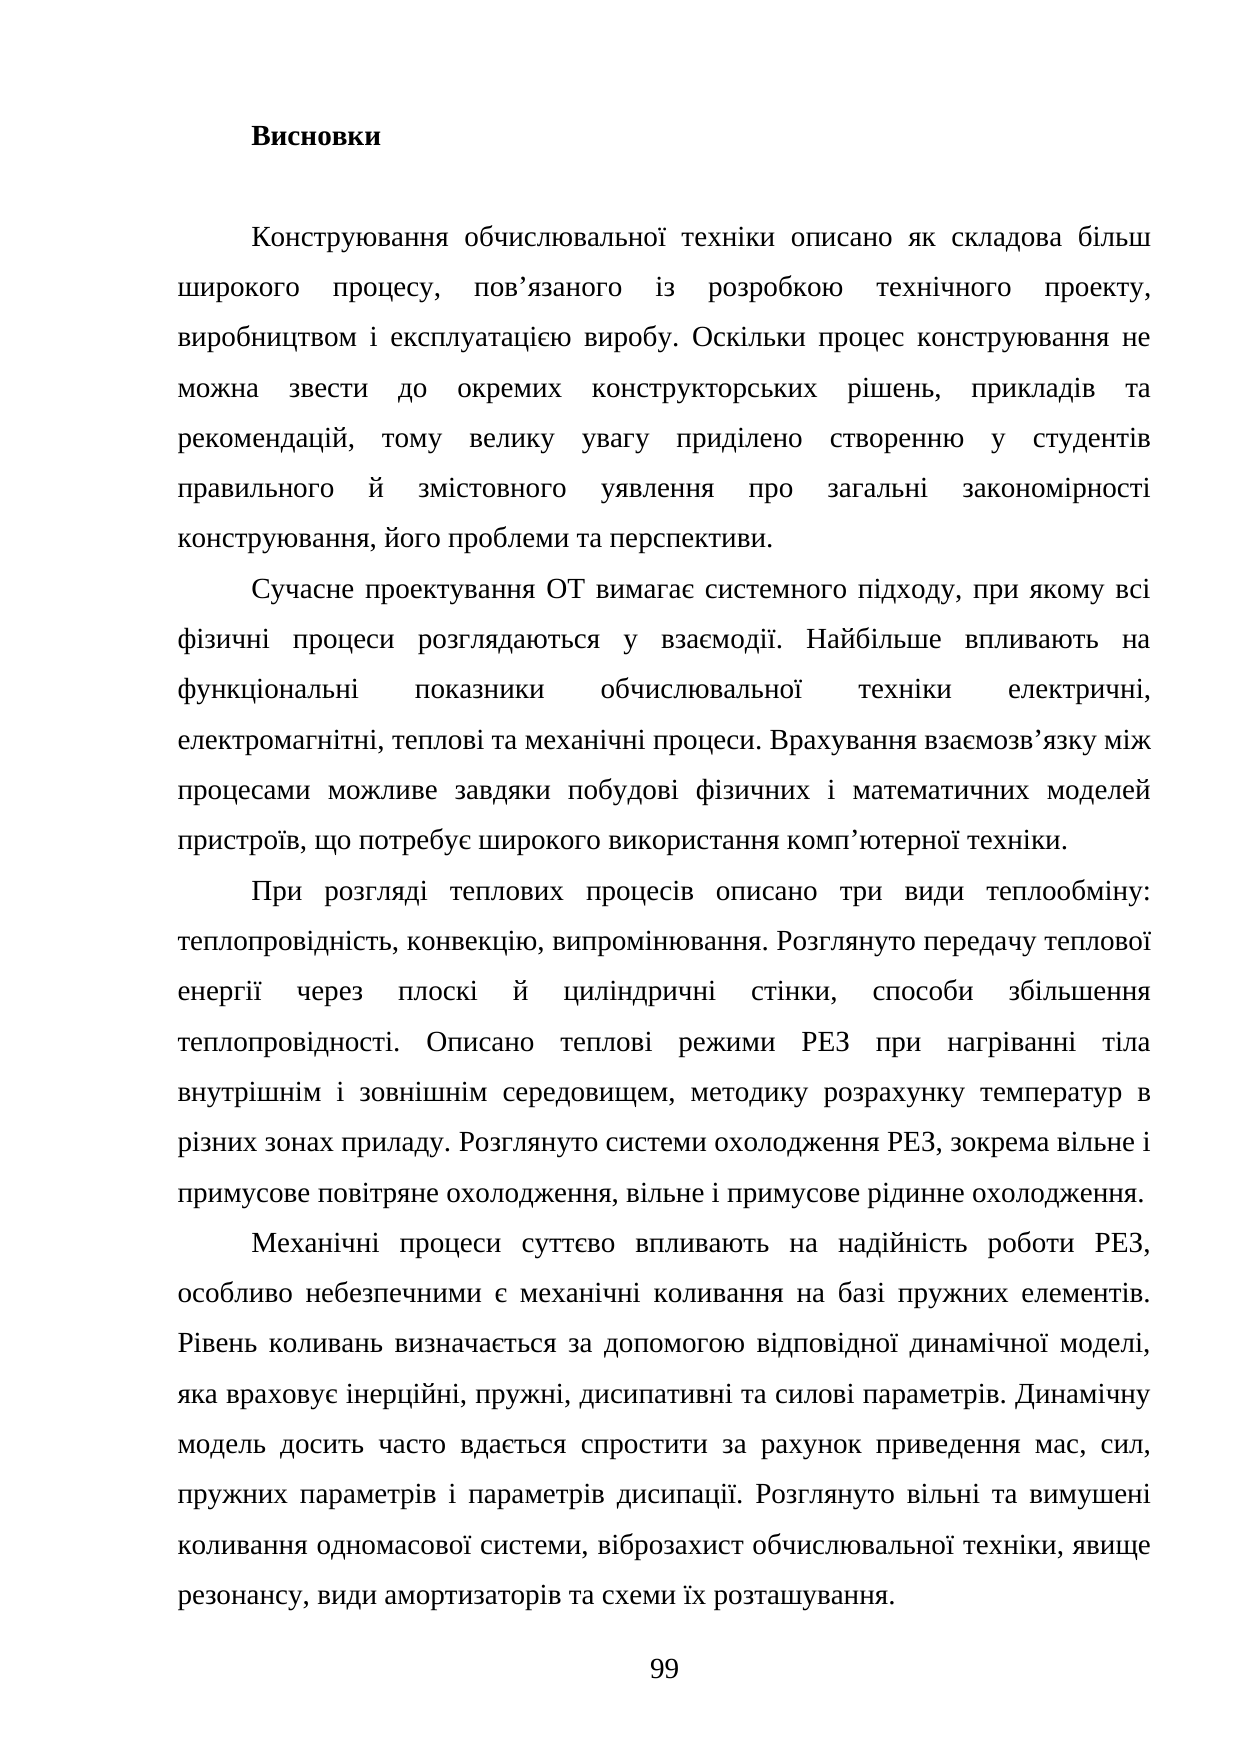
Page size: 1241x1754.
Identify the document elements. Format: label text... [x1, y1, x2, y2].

text Висновки [177, 118, 1152, 152]
text При розгляді теплових процесів описано три види теплообміну: теплопровідність, конвекцію, випромінювання. Розглянуто передачу теплової енергії через плоскі й циліндричні стінки, способи збільшення теплопровідності. Описано теплові режими РЕЗ при нагріванні тіла внутрішнім і зовнішнім середовищем, методику розрахунку температур в різних зонах приладу. Розглянуто системи охолодження РЕЗ, зокрема вільне і примусове повітряне охолодження, вільне і примусове рідинне охолодження. [177, 873, 1152, 1208]
text Сучасне проектування ОТ вимагає системного підходу, при якому всі фізичні процеси розглядаються у взаємодії. Найбільше впливають на функціональні показники обчислювальної техніки електричні, електромагнітні, теплові та механічні процеси. Врахування взаємозв’язку між процесами можливе завдяки побудові фізичних і математичних моделей пристроїв, що потребує широкого використання комп’ютерної техніки. [177, 571, 1152, 856]
text Конструювання обчислювальної техніки описано як складова більш широкого процесу, пов’язаного із розробкою технічного проекту, виробництвом і експлуатацією виробу. Оскільки процес конструювання не можна звести до окремих конструкторських рішень, прикладів та рекомендацій, тому велику увагу приділено створенню у студентів правильного й змістовного уявлення про загальні закономірності конструювання, його проблеми та перспективи. [177, 219, 1152, 554]
text Механічні процеси суттєво впливають на надійність роботи РЕЗ, особливо небезпечними є механічні коливання на базі пружних елементів. Рівень коливань визначається за допомогою відповідної динамічної моделі, яка враховує інерційні, пружні, дисипативні та силові параметрів. Динамічну модель досить часто вдається спростити за рахунок приведення мас, сил, пружних параметрів і параметрів дисипації. Розглянуто вільні та вимушені коливання одномасової системи, віброзахист обчислювальної техніки, явище резонансу, види амортизаторів та схеми їх розташування. [177, 1225, 1152, 1611]
